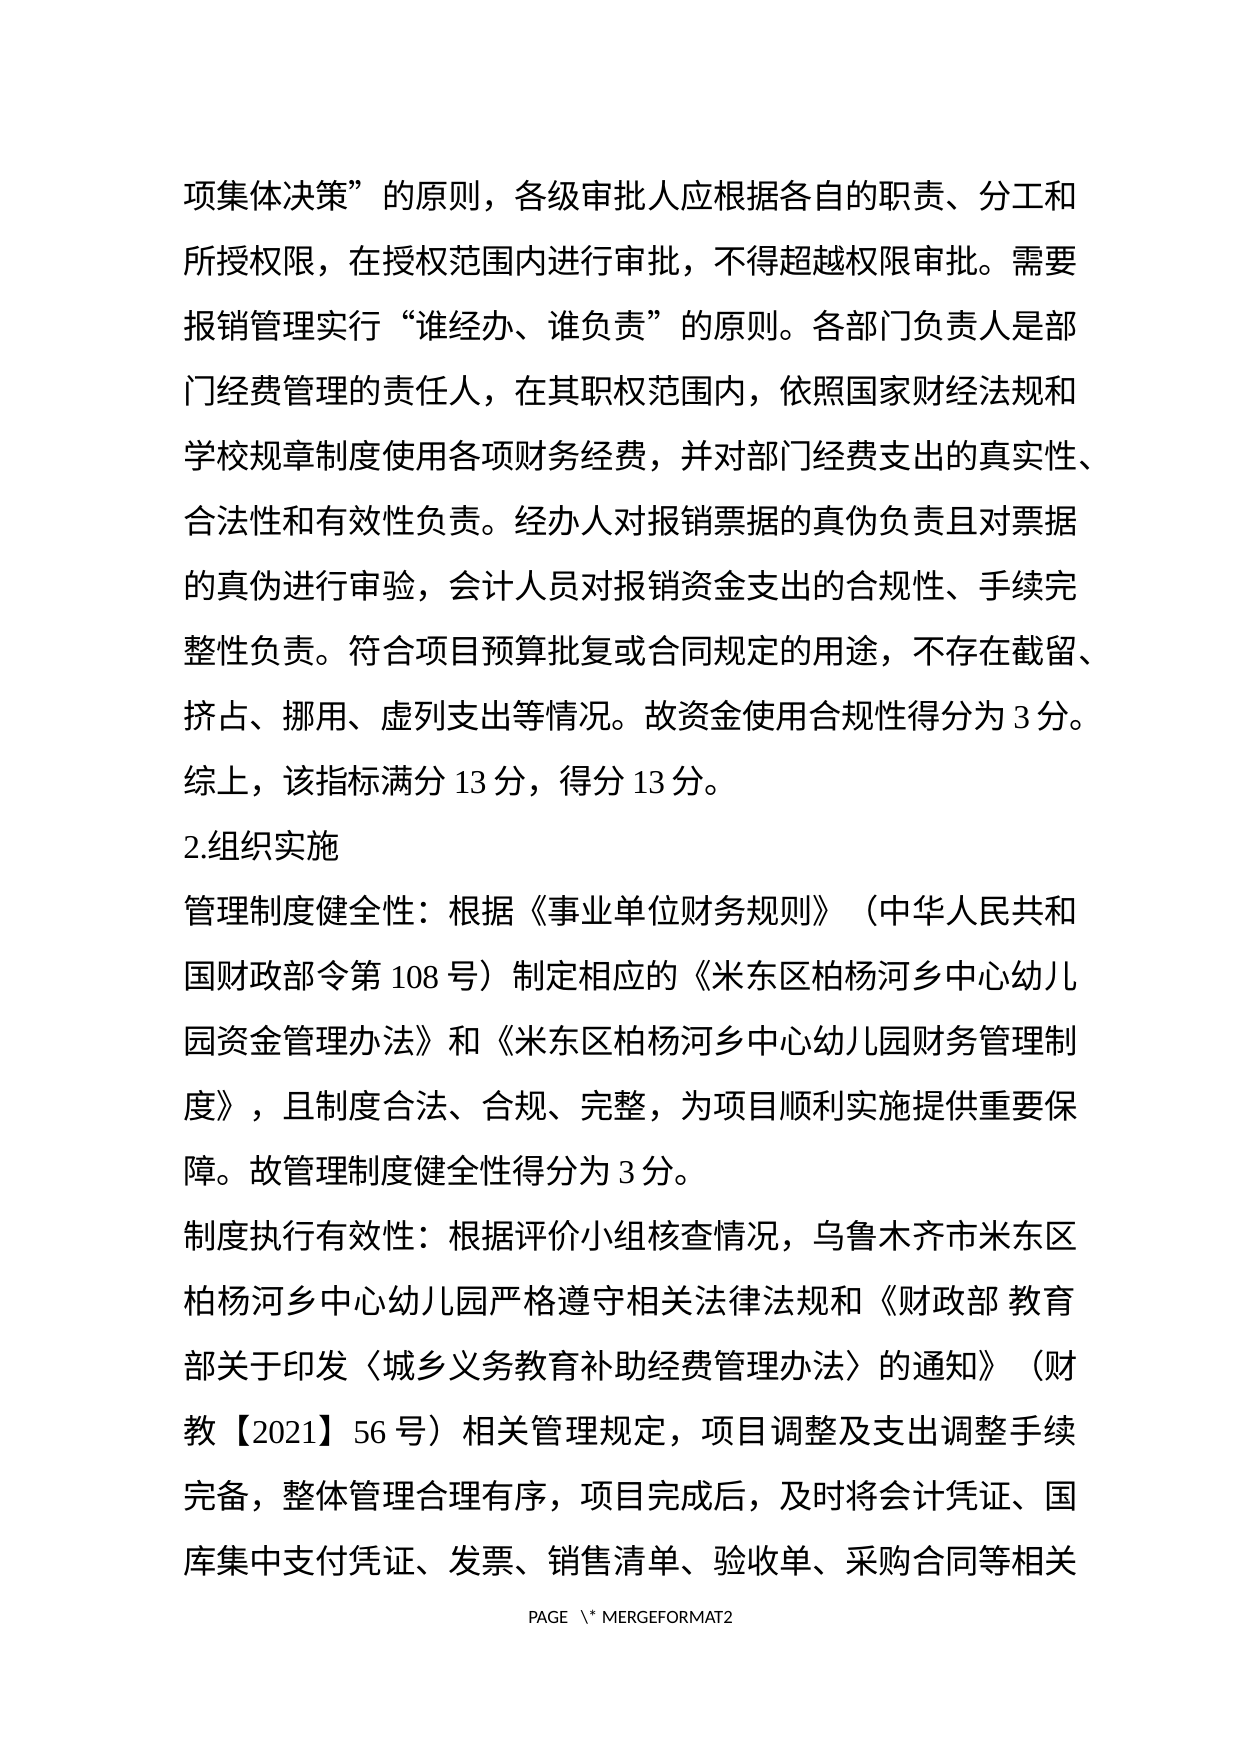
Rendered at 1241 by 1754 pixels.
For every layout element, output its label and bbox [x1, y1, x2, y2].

text [183, 162, 1078, 1592]
